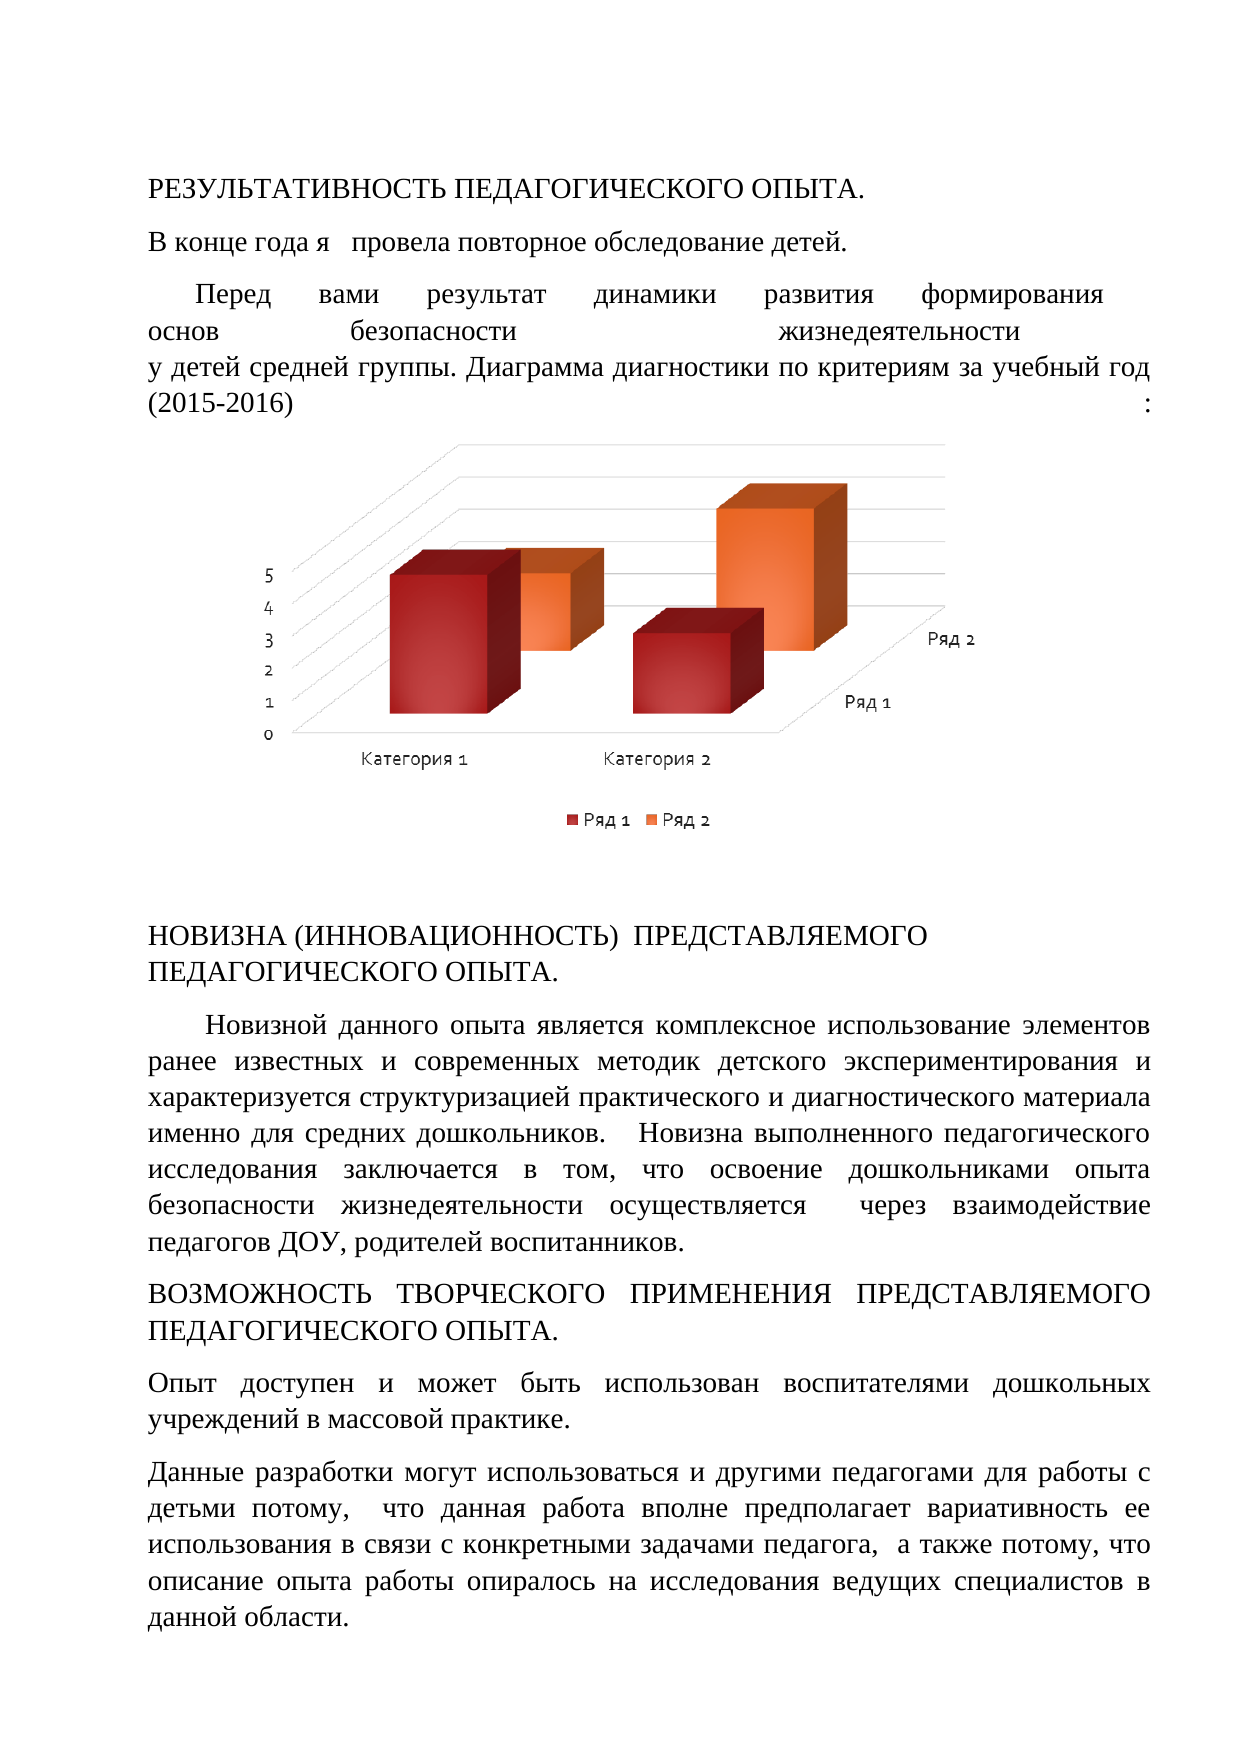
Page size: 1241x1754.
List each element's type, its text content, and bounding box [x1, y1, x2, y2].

picture [147, 420, 1123, 847]
text ВОЗМОЖНОСТЬ ТВОРЧЕСКОГО ПРИМЕНЕНИЯ ПРЕДСТАВЛЯЕМОГО ПЕДАГОГИЧЕСКОГО ОПЫТА. [148, 1276, 1152, 1346]
text Новизной данного опыта является комплексное использование элементов ранее известных и современных методик детского экспериментирования и характеризуется структуризацией практического и диагностического материала именно для средних дошкольников. Новизна выполненного педагогического исследования заключается в том, что освоение дошкольниками опыта безопасности жизнедеятельности осуществляется через взаимодействие педагогов ДОУ, родителей воспитанников. [148, 1007, 1152, 1257]
text НОВИЗНА (ИННОВАЦИОННОСТЬ) ПРЕДСТАВЛЯЕМОГО ПЕДАГОГИЧЕСКОГО ОПЫТА. [148, 918, 1152, 987]
text Данные разработки могут использоваться и другими педагогами для работы с детьми потому, что данная работа вполне предполагает вариативность ее использования в связи с конкретными задачами педагога, а также потому, что описание опыта работы опиралось на исследования ведущих специалистов в данной области. [148, 1454, 1152, 1632]
text Опыт доступен и может быть использован воспитателями дошкольных учреждений в массовой практике. [148, 1365, 1152, 1435]
text РЕЗУЛЬТАТИВНОСТЬ ПЕДАГОГИЧЕСКОГО ОПЫТА. [148, 171, 1152, 204]
text В конце года я провела повторное обследование детей. [148, 224, 1152, 257]
